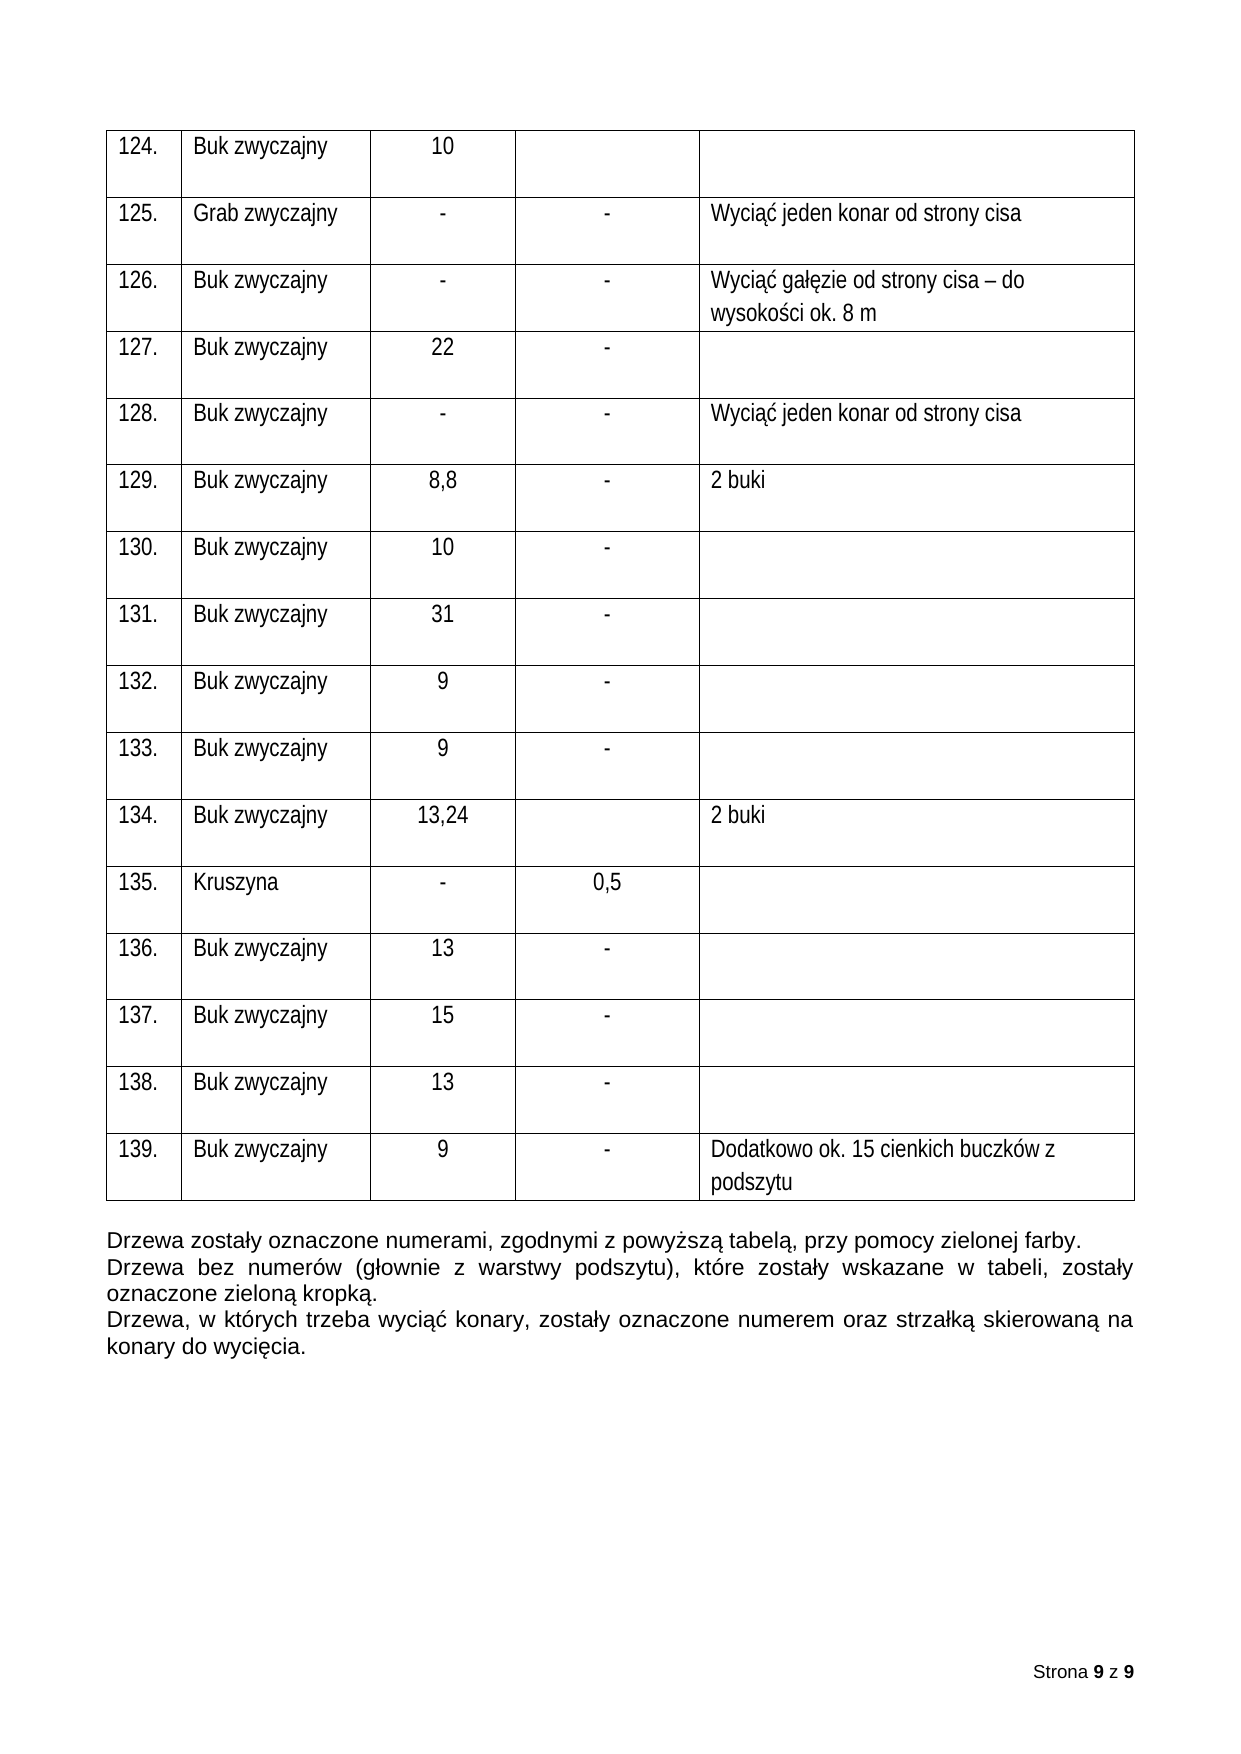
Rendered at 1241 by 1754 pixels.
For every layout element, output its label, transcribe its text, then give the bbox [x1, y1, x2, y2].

text Drzewa bez numerów (głownie z warstwy podszytu), które zostały wskazane w tabeli, zostały oznaczone zieloną kropką. [106, 1254, 1134, 1306]
table_cell Buk zwyczajny [182, 800, 370, 866]
table_cell [107, 1134, 181, 1200]
table_cell 2 buki [700, 465, 1134, 531]
table_cell - [516, 1067, 699, 1133]
table_cell [700, 599, 1134, 665]
table_cell [700, 332, 1134, 397]
table_cell [700, 934, 1134, 999]
table_cell 10 [371, 532, 515, 598]
table_cell Buk zwyczajny [182, 1000, 370, 1066]
table_cell [107, 198, 181, 264]
table_cell Buk zwyczajny [182, 666, 370, 732]
table_cell [700, 666, 1134, 732]
table_cell [107, 265, 181, 331]
table_cell 9 [371, 733, 515, 799]
table_cell Dodatkowo ok. 15 cienkich buczków z podszytu [700, 1134, 1134, 1200]
table_cell Buk zwyczajny [182, 265, 370, 331]
table_cell Buk zwyczajny [182, 934, 370, 999]
table_cell [107, 867, 181, 932]
table_cell - [516, 332, 699, 397]
table_cell Wyciąć jeden konar od strony cisa [700, 399, 1134, 464]
table_cell [700, 131, 1134, 197]
table_cell Buk zwyczajny [182, 733, 370, 799]
table_cell 0,5 [516, 867, 699, 932]
table_cell [107, 1067, 181, 1133]
table_cell - [516, 666, 699, 732]
table_cell - [516, 1134, 699, 1200]
table_cell [107, 733, 181, 799]
table_cell Wyciąć gałęzie od strony cisa – do wysokości ok. 8 m [700, 265, 1134, 331]
text Drzewa, w których trzeba wyciąć konary, zostały oznaczone numerem oraz strzałką skierowaną na konary do wycięcia. [106, 1306, 1134, 1359]
table_cell [107, 599, 181, 665]
text Drzewa zostały oznaczone numerami, zgodnymi z powyższą tabelą, przy pomocy zielonej farby. [106, 1227, 1134, 1254]
table_cell [700, 733, 1134, 799]
table_cell Kruszyna [182, 867, 370, 932]
table_cell 9 [371, 666, 515, 732]
table_cell - [371, 399, 515, 464]
table_cell - [516, 733, 699, 799]
table_cell [107, 800, 181, 866]
table_cell [107, 934, 181, 999]
table_cell 31 [371, 599, 515, 665]
table_cell Grab zwyczajny [182, 198, 370, 264]
table_cell [700, 1067, 1134, 1133]
table_cell - [371, 265, 515, 331]
table_cell - [371, 198, 515, 264]
table_cell 9 [371, 1134, 515, 1200]
table_cell Buk zwyczajny [182, 1067, 370, 1133]
table_cell Buk zwyczajny [182, 399, 370, 464]
table_cell - [516, 599, 699, 665]
table_cell - [516, 532, 699, 598]
table_cell [107, 131, 181, 197]
table_cell - [516, 198, 699, 264]
table_cell - [516, 934, 699, 999]
table_cell - [516, 265, 699, 331]
table_cell [516, 800, 699, 866]
table_cell [107, 465, 181, 531]
table_cell Buk zwyczajny [182, 532, 370, 598]
table_cell - [516, 399, 699, 464]
table_cell [516, 131, 699, 197]
table_cell - [371, 867, 515, 932]
table_cell 22 [371, 332, 515, 397]
table_cell [107, 532, 181, 598]
table_cell [700, 867, 1134, 932]
table_cell [107, 332, 181, 397]
table_cell 10 [371, 131, 515, 197]
table_cell - [516, 465, 699, 531]
table_cell [107, 666, 181, 732]
table_cell [107, 1000, 181, 1066]
table_cell 2 buki [700, 800, 1134, 866]
table_cell 15 [371, 1000, 515, 1066]
table_cell Buk zwyczajny [182, 465, 370, 531]
table_cell Buk zwyczajny [182, 1134, 370, 1200]
table_cell [107, 399, 181, 464]
table_cell Wyciąć jeden konar od strony cisa [700, 198, 1134, 264]
table_cell - [516, 1000, 699, 1066]
table_cell [700, 532, 1134, 598]
table_cell Buk zwyczajny [182, 599, 370, 665]
table_cell 13 [371, 1067, 515, 1133]
table_cell [700, 1000, 1134, 1066]
table_cell Buk zwyczajny [182, 332, 370, 397]
table_cell 8,8 [371, 465, 515, 531]
table_cell Buk zwyczajny [182, 131, 370, 197]
table_cell 13 [371, 934, 515, 999]
table_cell 13,24 [371, 800, 515, 866]
